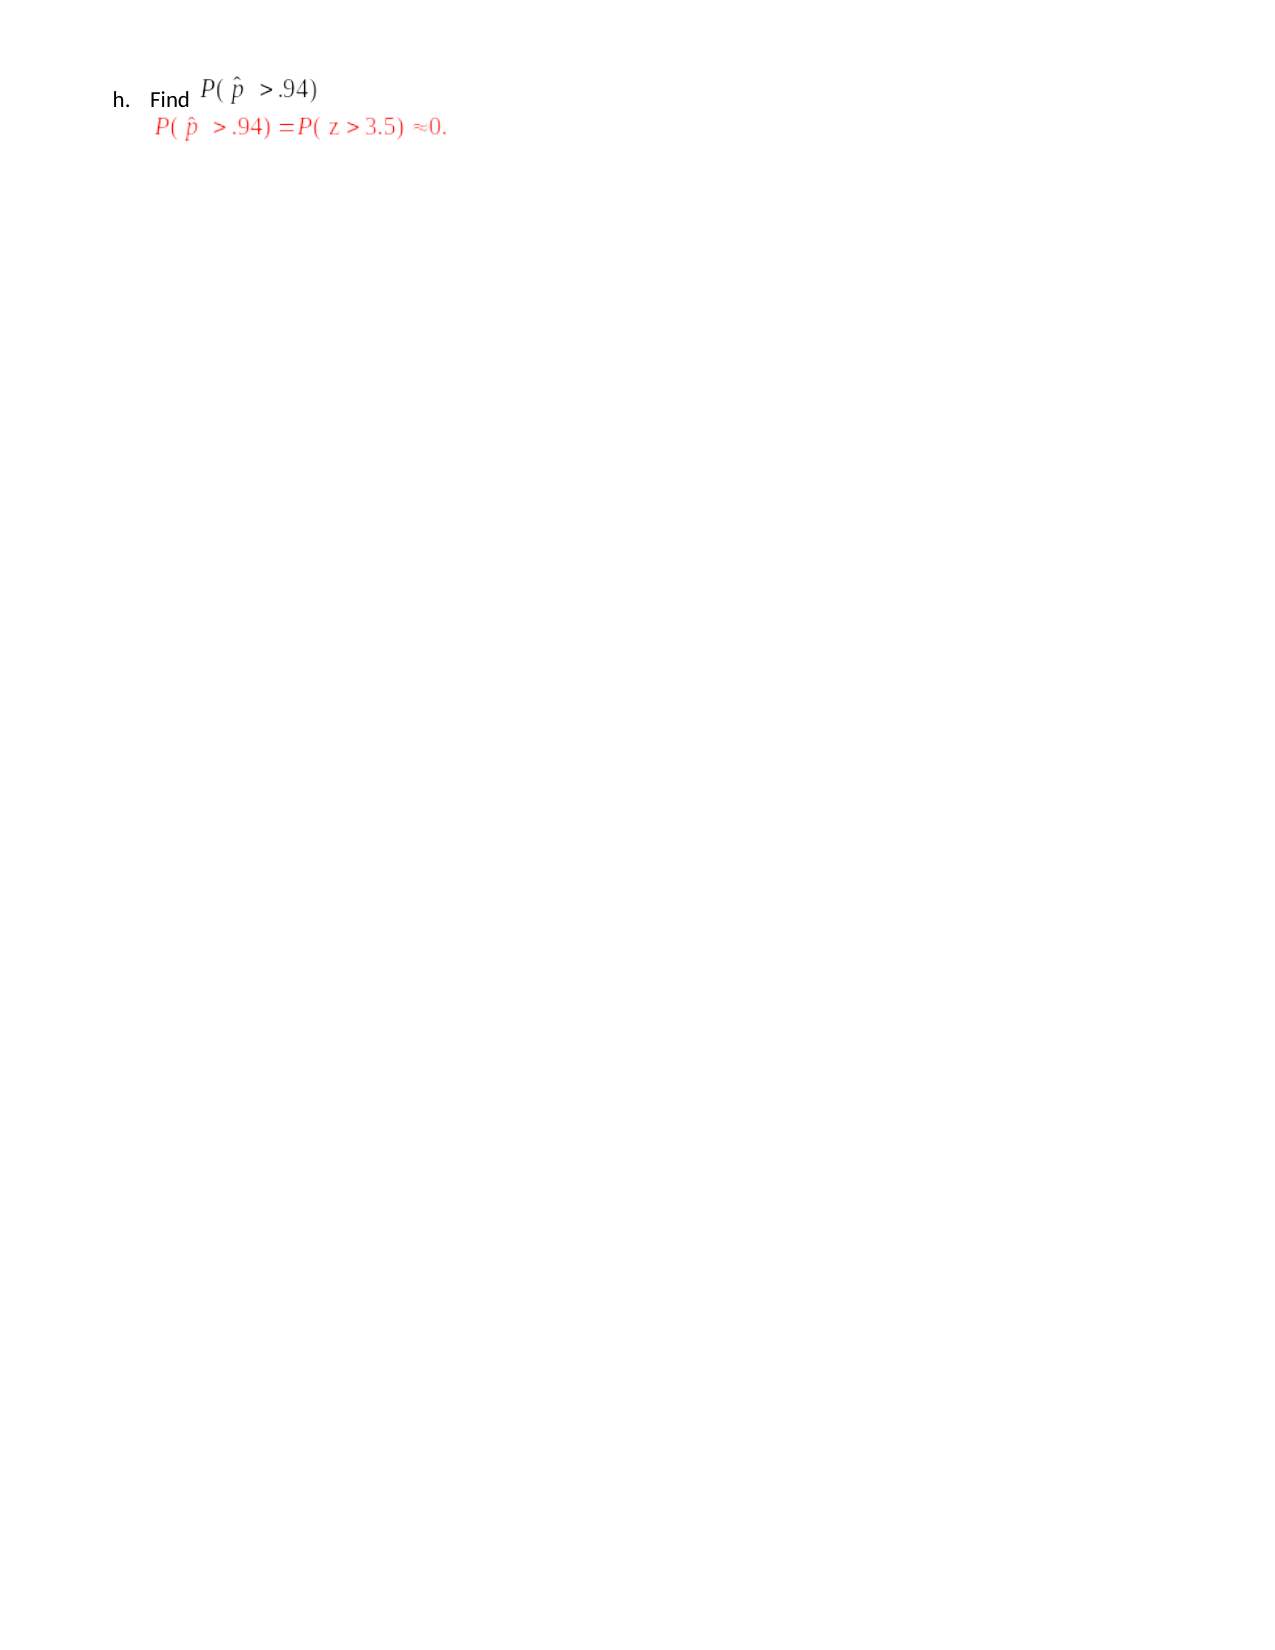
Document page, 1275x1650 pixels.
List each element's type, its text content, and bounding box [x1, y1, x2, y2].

list Find [112, 75, 1200, 113]
